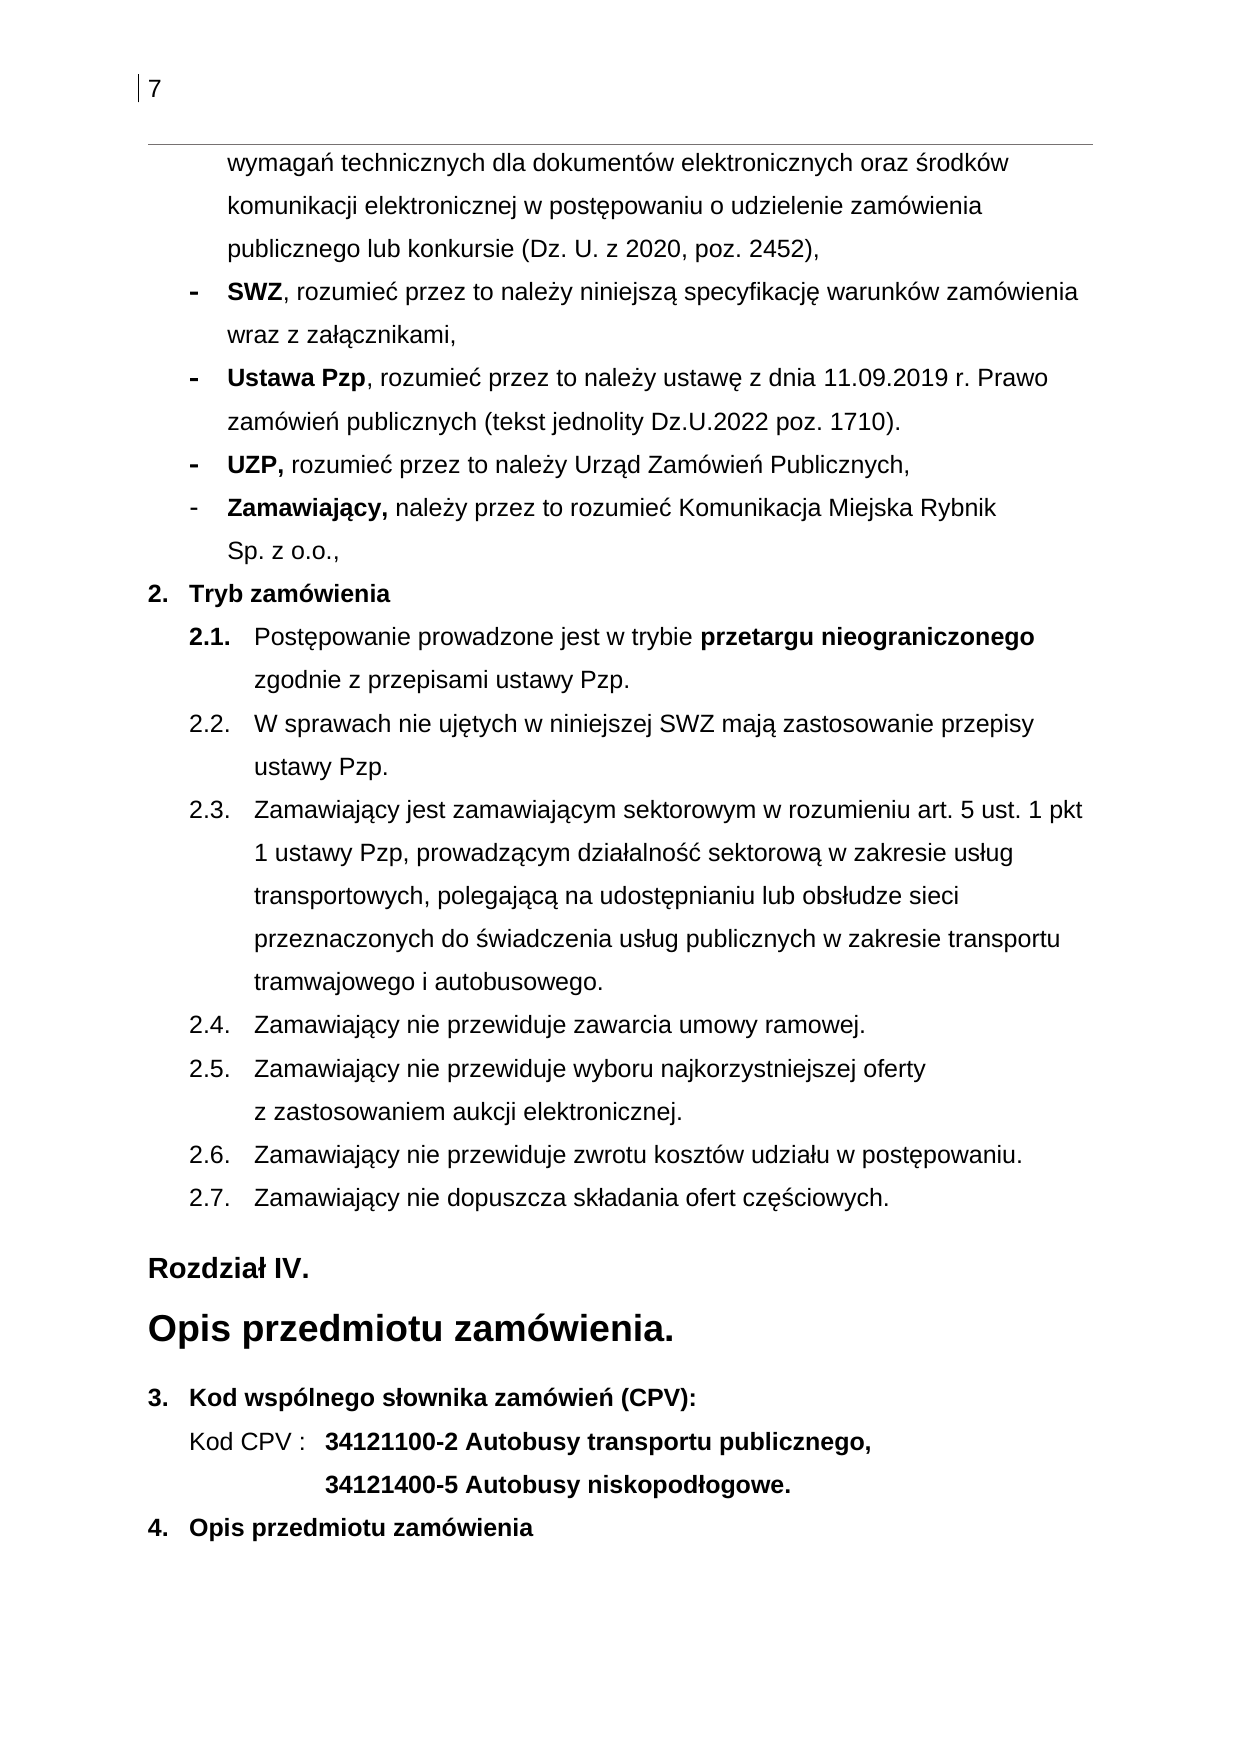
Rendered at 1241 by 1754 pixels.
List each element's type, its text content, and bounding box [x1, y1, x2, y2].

list SWZ, rozumieć przez to należy niniejszą specyfikację warunków zamówienia wraz z załącznikami, [189, 277, 1093, 349]
text 34121400-5 Autobusy niskopodłogowe. [189, 1470, 1093, 1498]
text Kod CPV : 34121100-2 Autobusy transportu publicznego, [189, 1427, 1093, 1455]
list Zamawiający, należy przez to rozumieć Komunikacja Miejska Rybnik Sp. z o.o., [189, 493, 1093, 565]
list Opis przedmiotu zamówienia [148, 1513, 1093, 1542]
list Zamawiający nie przewiduje zawarcia umowy ramowej. [189, 1011, 1093, 1039]
list Zamawiający nie dopuszcza składania ofert częściowych. [189, 1183, 1093, 1212]
subtitle Opis przedmiotu zamówienia. [148, 1251, 1093, 1349]
list Zamawiający nie przewiduje zwrotu kosztów udziału w postępowaniu. [189, 1140, 1093, 1169]
list UZP, rozumieć przez to należy Urząd Zamówień Publicznych, [189, 450, 1093, 478]
list Kod wspólnego słownika zamówień (CPV): [148, 1383, 1093, 1412]
list Postępowanie prowadzone jest w trybie przetargu nieograniczonego zgodnie z przepisami ustawy Pzp. [189, 622, 1093, 694]
list Zamawiający nie przewiduje wyboru najkorzystniejszej oferty z zastosowaniem aukcji elektronicznej. [189, 1054, 1093, 1126]
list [189, 148, 1093, 263]
list Ustawa Pzp, rozumieć przez to należy ustawę z dnia 11.09.2019 r. Prawo zamówień publicznych (tekst jednolity Dz.U.2022 poz. 1710). [189, 363, 1093, 435]
subtitle Tryb zamówienia [148, 579, 1093, 608]
list Zamawiający jest zamawiającym sektorowym w rozumieniu art. 5 ust. 1 pkt 1 ustawy Pzp, prowadzącym działalność sektorową w zakresie usług transportowych, polegającą na udostępnianiu lub obsłudze sieci przeznaczonych do świadczenia usług publicznych w zakresie transportu tramwajowego i autobusowego. [189, 795, 1093, 996]
list W sprawach nie ujętych w niniejszej SWZ mają zastosowanie przepisy ustawy Pzp. [189, 709, 1093, 781]
